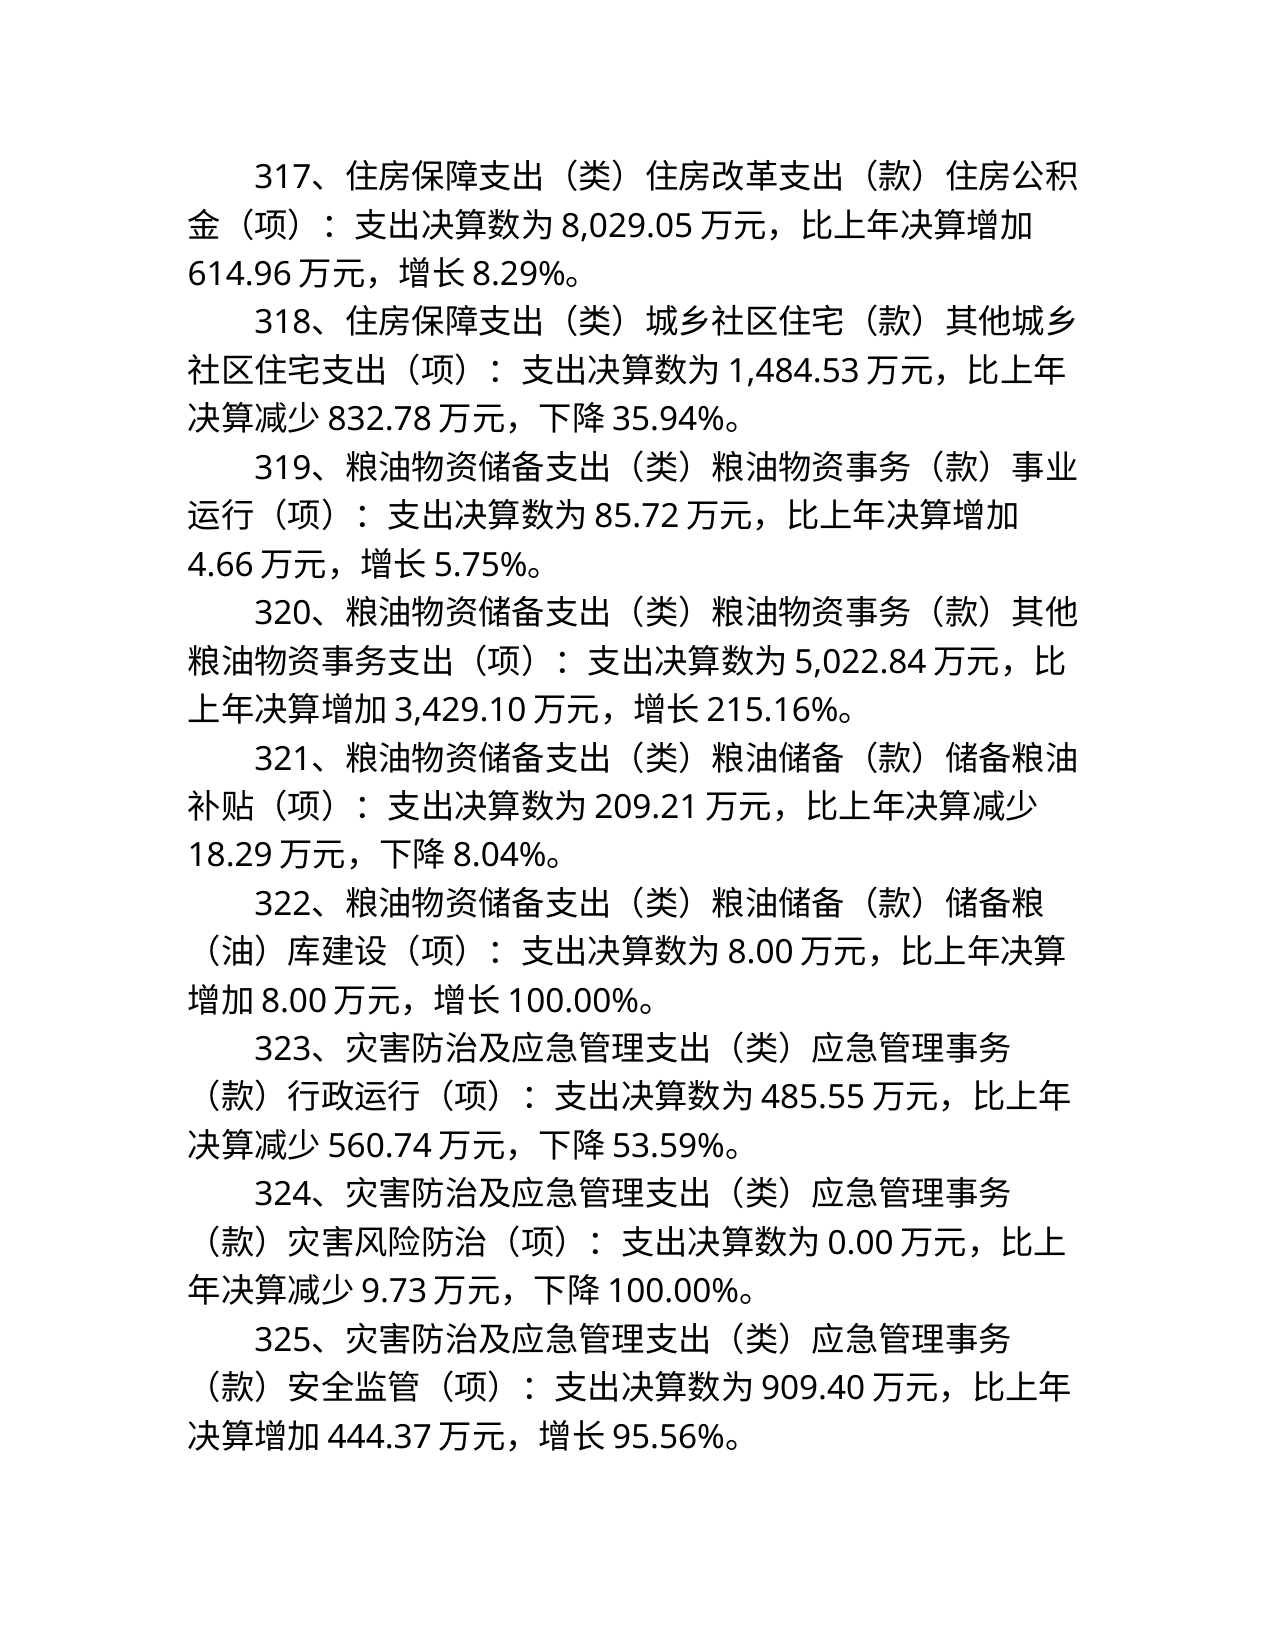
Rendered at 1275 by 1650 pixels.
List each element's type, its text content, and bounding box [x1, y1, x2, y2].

text 321、粮油物资储备支出（类）粮油储备（款）储备粮油补贴（项）：支出决算数为209.21万元，比上年决算减少18.29万元，下降8.04%。 [187, 731, 1087, 877]
text 319、粮油物资储备支出（类）粮油物资事务（款）事业运行（项）：支出决算数为85.72万元，比上年决算增加4.66万元，增长5.75%。 [187, 441, 1087, 586]
text 318、住房保障支出（类）城乡社区住宅（款）其他城乡社区住宅支出（项）：支出决算数为1,484.53万元，比上年决算减少832.78万元，下降35.94%。 [187, 295, 1087, 441]
text 317、住房保障支出（类）住房改革支出（款）住房公积金（项）：支出决算数为8,029.05万元，比上年决算增加614.96万元，增长8.29%。 [187, 150, 1087, 295]
text 322、粮油物资储备支出（类）粮油储备（款）储备粮（油）库建设（项）：支出决算数为8.00万元，比上年决算增加8.00万元，增长100.00%。 [187, 877, 1087, 1022]
text 323、灾害防治及应急管理支出（类）应急管理事务（款）行政运行（项）：支出决算数为485.55万元，比上年决算减少560.74万元，下降53.59%。 [187, 1022, 1087, 1167]
text 320、粮油物资储备支出（类）粮油物资事务（款）其他粮油物资事务支出（项）：支出决算数为5,022.84万元，比上年决算增加3,429.10万元，增长215.16%。 [187, 586, 1087, 731]
text 324、灾害防治及应急管理支出（类）应急管理事务（款）灾害风险防治（项）：支出决算数为0.00万元，比上年决算减少9.73万元，下降100.00%。 [187, 1167, 1087, 1312]
text 325、灾害防治及应急管理支出（类）应急管理事务（款）安全监管（项）：支出决算数为909.40万元，比上年决算增加444.37万元，增长95.56%。 [187, 1312, 1087, 1458]
